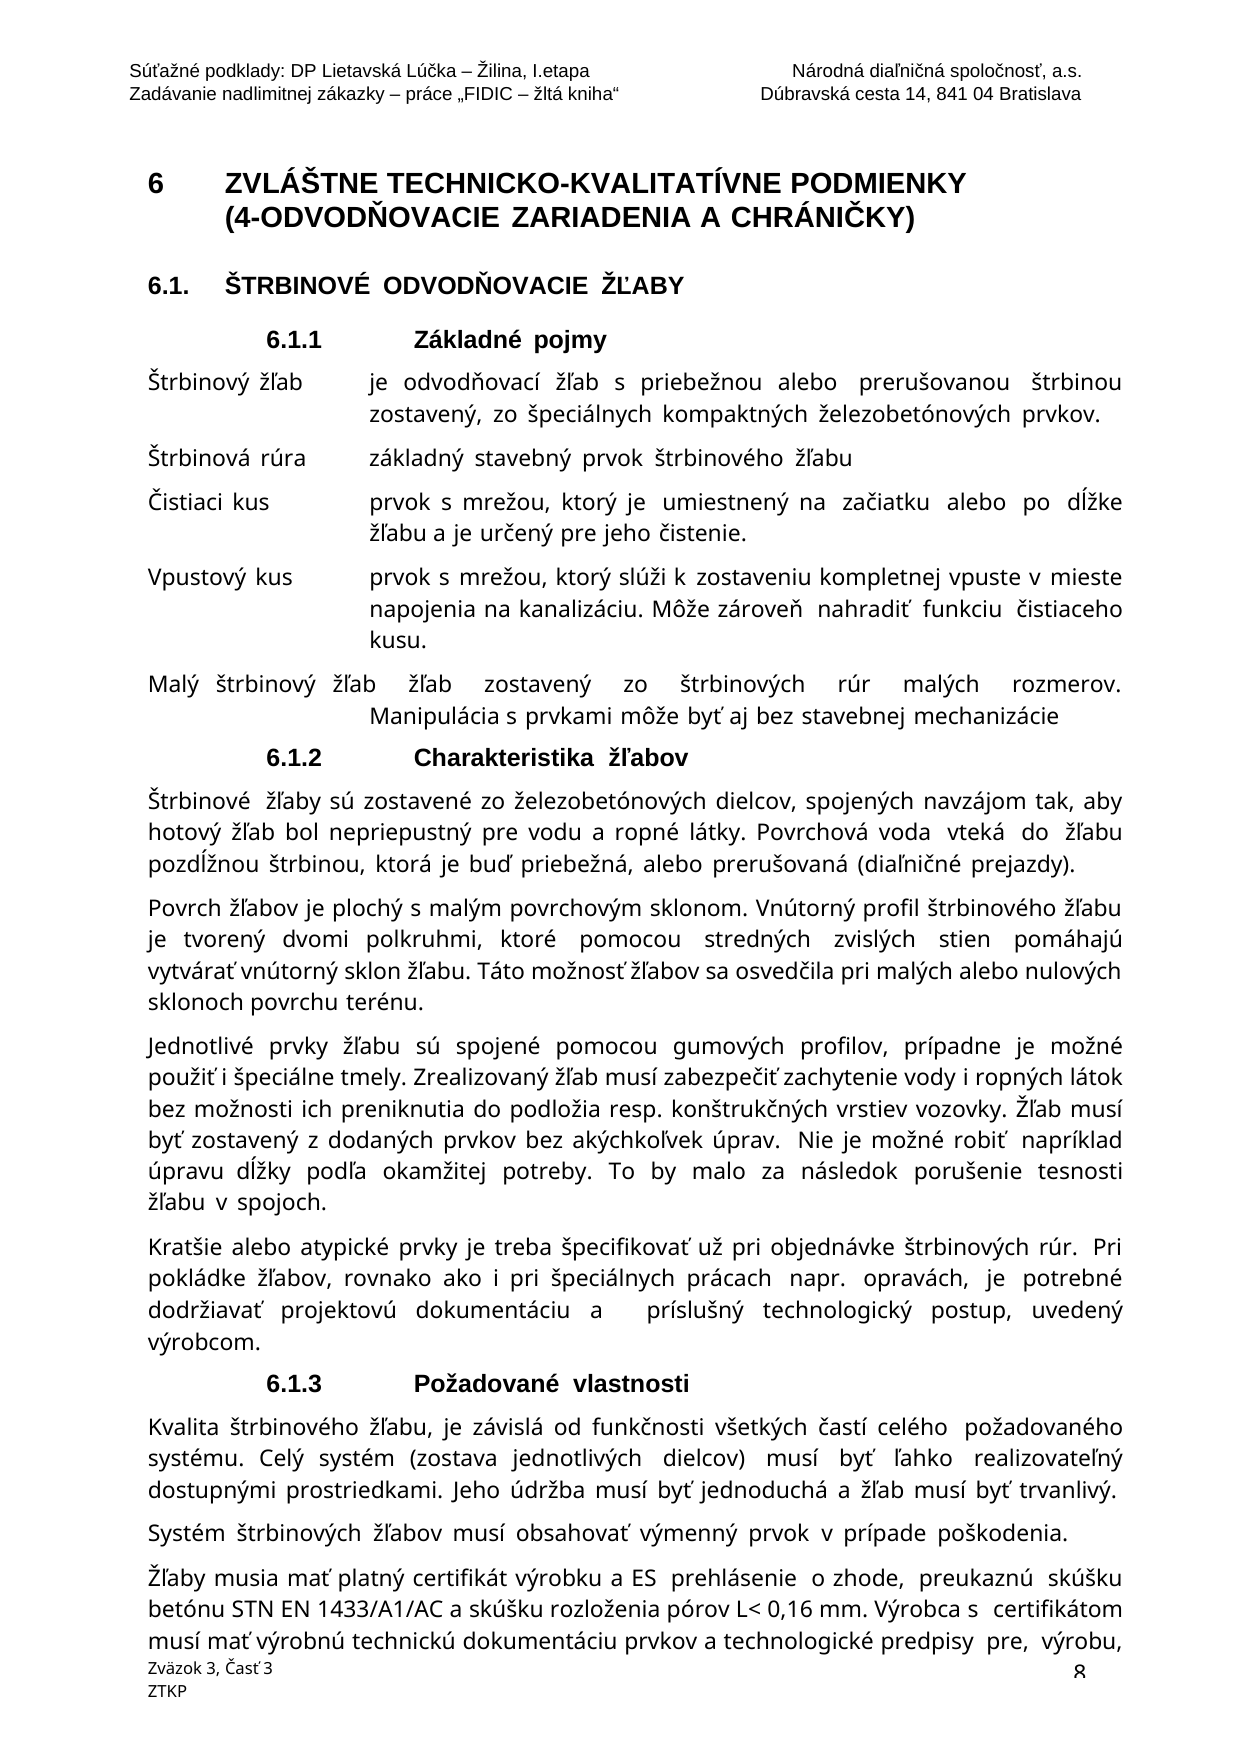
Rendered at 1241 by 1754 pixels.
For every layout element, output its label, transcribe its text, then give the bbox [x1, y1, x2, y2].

text Štrbinové žľaby sú zostavené zo železobetónových dielcov, spojených navzájom tak, aby hotový žľab bol nepriepustný pre vodu a ropné látky. Povrchová voda vteká do žľabu pozdĺžnou štrbinou, ktorá je buď priebežná, alebo prerušovaná (diaľničné prejazdy). [148, 785, 1123, 879]
subtitle Požadované vlastnosti [266, 1369, 1134, 1398]
text Štrbinová rúra základný stavebný prvok štrbinového žľabu [148, 442, 1134, 473]
text Štrbinový žľab je odvodňovací žľab s priebežnou alebo prerušovanou štrbinou zostavený, zo špeciálnych kompaktných železobetónových prvkov. [148, 366, 1123, 429]
text Povrch žľabov je plochý s malým povrchovým sklonom. Vnútorný profil štrbinového žľabu je tvorený dvomi polkruhmi, ktoré pomocou stredných zvislých stien pomáhajú vytvárať vnútorný sklon žľabu. Táto možnosť žľabov sa osvedčila pri malých alebo nulových sklonoch povrchu terénu. [148, 892, 1123, 1017]
text Malý štrbinový žľab žľab zostavený zo štrbinových rúr malých rozmerov. Manipulácia s prvkami môže byť aj bez stavebnej mechanizácie [148, 668, 1123, 731]
subtitle Charakteristika žľabov [266, 743, 1134, 772]
text Kratšie alebo atypické prvky je treba špecifikovať už pri objednávke štrbinových rúr. Pri pokládke žľabov, rovnako ako i pri špeciálnych prácach napr. opravách, je potrebné dodržiavať projektovú dokumentáciu a príslušný technologický postup, uvedený výrobcom. [148, 1231, 1123, 1357]
text Čistiaci kus prvok s mrežou, ktorý je umiestnený na začiatku alebo po dĺžke žľabu a je určený pre jeho čistenie. [148, 486, 1123, 548]
text Kvalita štrbinového žľabu, je závislá od funkčnosti všetkých častí celého požadovaného systému. Celý systém (zostava jednotlivých dielcov) musí byť ľahko realizovateľný dostupnými prostriedkami. Jeho údržba musí byť jednoduchá a žľab musí byť trvanlivý. [148, 1410, 1123, 1505]
subtitle Základné pojmy [266, 325, 1134, 353]
subtitle ZVLÁŠTNE TECHNICKO-KVALITATÍVNE PODMIENKY (4-ODVODŇOVACIE ZARIADENIA A CHRÁNIČKY) [148, 166, 986, 233]
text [148, 1562, 1123, 1656]
text Systém štrbinových žľabov musí obsahovať výmenný prvok v prípade poškodenia. [148, 1517, 1134, 1548]
text Vpustový kus prvok s mrežou, ktorý slúži k zostaveniu kompletnej vpuste v mieste napojenia na kanalizáciu. Môže zároveň nahradiť funkciu čistiaceho kusu. [148, 561, 1123, 656]
text Jednotlivé prvky žľabu sú spojené pomocou gumových profilov, prípadne je možné použiť i špeciálne tmely. Zrealizovaný žľab musí zabezpečiť zachytenie vody i ropných látok bez možnosti ich preniknutia do podložia resp. konštrukčných vrstiev vozovky. Žľab musí byť zostavený z dodaných prvkov bez akýchkoľvek úprav. Nie je možné robiť napríklad úpravu dĺžky podľa okamžitej potreby. To by malo za následok porušenie tesnosti žľabu v spojoch. [148, 1030, 1123, 1217]
subtitle ŠTRBINOVÉ ODVODŇOVACIE ŽĽABY [148, 271, 1134, 300]
